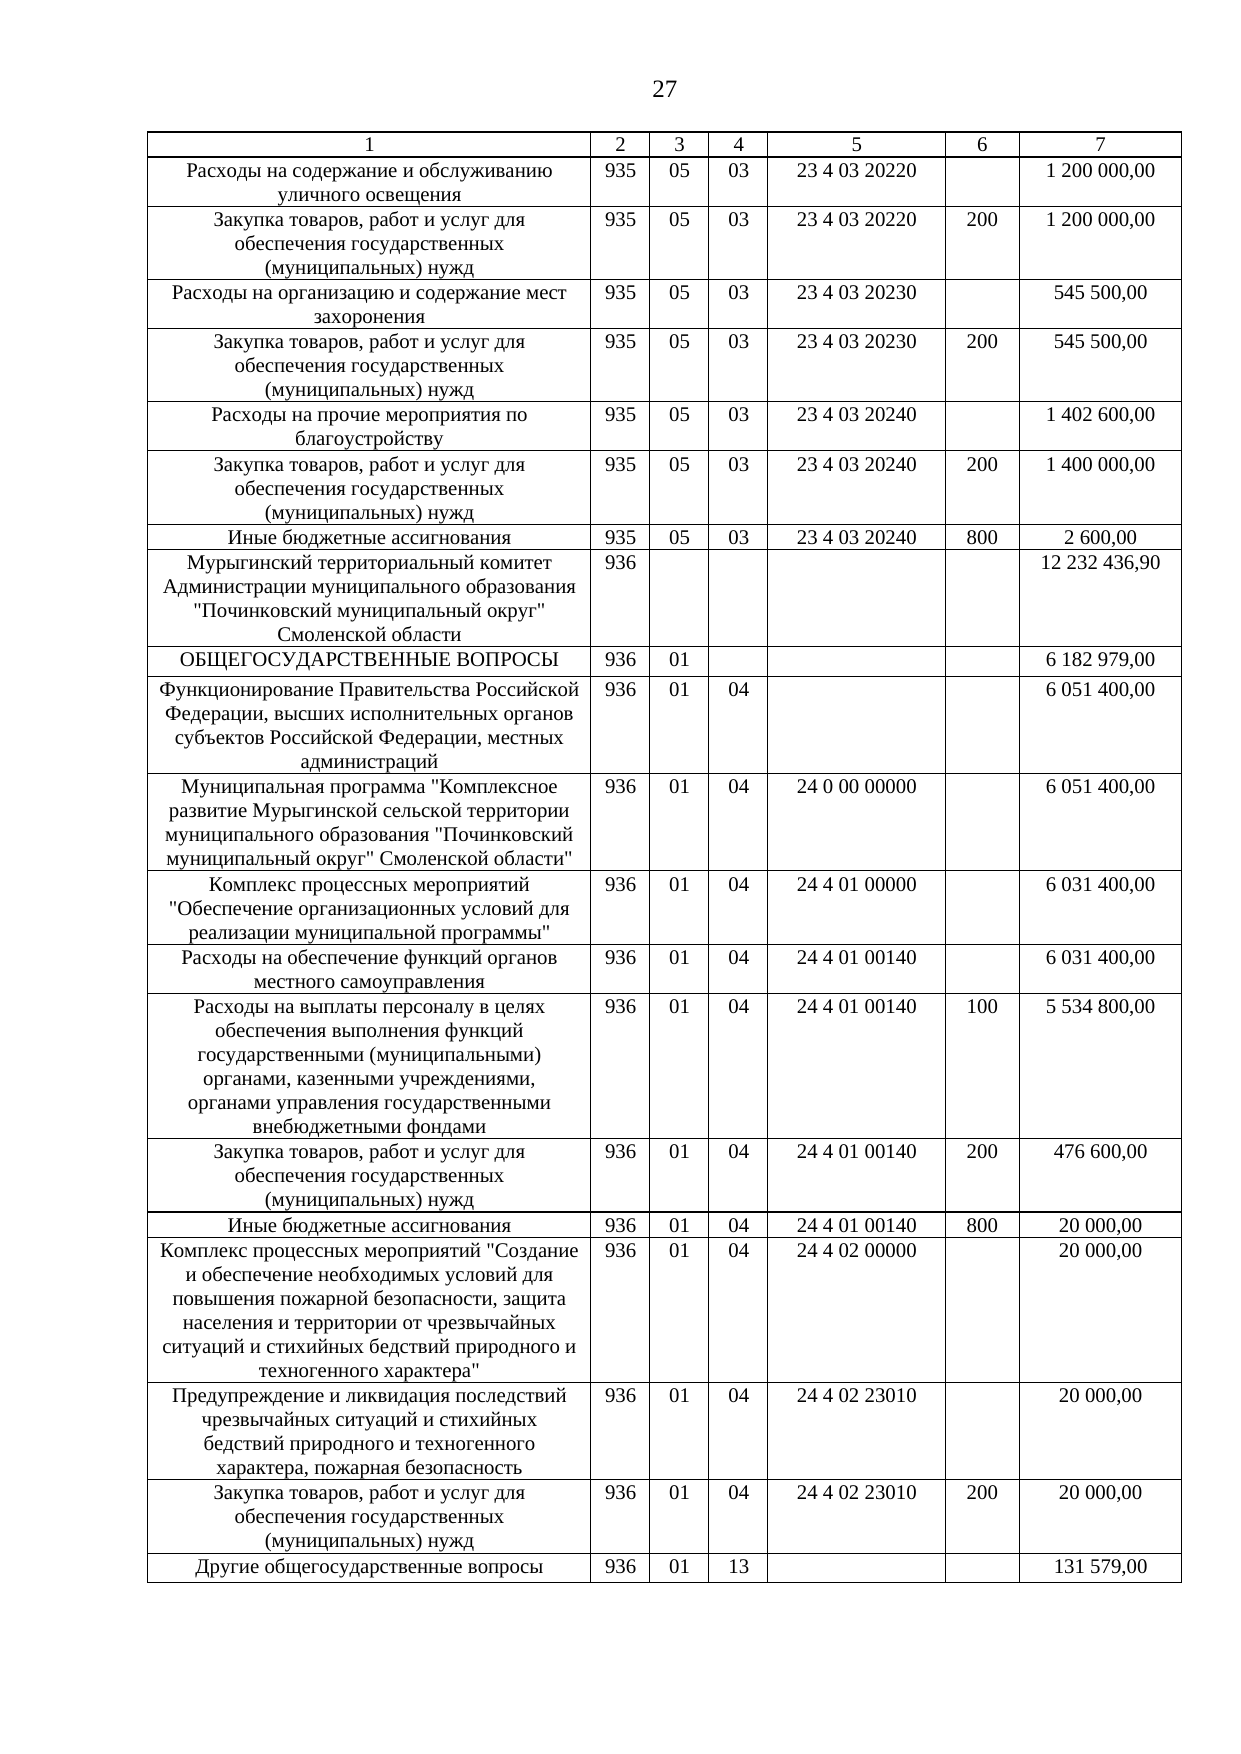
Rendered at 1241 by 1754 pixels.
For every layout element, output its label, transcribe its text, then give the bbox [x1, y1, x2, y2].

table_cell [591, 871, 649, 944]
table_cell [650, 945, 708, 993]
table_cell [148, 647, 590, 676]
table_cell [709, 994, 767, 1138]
table_header 1 [148, 133, 590, 156]
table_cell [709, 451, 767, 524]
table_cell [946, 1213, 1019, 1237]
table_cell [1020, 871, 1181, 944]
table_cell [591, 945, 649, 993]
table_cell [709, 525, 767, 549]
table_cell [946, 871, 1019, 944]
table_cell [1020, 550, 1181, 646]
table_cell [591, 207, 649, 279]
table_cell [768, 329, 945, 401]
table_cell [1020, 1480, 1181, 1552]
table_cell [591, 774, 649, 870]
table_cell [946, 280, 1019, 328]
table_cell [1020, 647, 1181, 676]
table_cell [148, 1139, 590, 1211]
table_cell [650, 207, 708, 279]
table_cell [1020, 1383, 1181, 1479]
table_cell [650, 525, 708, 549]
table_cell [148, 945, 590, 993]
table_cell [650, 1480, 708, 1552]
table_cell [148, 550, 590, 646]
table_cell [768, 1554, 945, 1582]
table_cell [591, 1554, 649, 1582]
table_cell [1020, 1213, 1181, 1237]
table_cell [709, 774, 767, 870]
table_header 4 [709, 133, 767, 156]
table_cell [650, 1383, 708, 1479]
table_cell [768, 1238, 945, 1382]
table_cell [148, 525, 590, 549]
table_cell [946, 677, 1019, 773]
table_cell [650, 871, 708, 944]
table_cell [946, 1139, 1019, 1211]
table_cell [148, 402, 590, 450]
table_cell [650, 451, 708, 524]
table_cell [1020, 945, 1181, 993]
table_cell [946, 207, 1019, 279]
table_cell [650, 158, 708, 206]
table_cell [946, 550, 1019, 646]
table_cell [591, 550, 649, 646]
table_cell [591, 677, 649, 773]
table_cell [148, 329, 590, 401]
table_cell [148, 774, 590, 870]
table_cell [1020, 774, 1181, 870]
table_header 3 [650, 133, 708, 156]
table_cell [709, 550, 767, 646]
table_header 6 [946, 133, 1019, 156]
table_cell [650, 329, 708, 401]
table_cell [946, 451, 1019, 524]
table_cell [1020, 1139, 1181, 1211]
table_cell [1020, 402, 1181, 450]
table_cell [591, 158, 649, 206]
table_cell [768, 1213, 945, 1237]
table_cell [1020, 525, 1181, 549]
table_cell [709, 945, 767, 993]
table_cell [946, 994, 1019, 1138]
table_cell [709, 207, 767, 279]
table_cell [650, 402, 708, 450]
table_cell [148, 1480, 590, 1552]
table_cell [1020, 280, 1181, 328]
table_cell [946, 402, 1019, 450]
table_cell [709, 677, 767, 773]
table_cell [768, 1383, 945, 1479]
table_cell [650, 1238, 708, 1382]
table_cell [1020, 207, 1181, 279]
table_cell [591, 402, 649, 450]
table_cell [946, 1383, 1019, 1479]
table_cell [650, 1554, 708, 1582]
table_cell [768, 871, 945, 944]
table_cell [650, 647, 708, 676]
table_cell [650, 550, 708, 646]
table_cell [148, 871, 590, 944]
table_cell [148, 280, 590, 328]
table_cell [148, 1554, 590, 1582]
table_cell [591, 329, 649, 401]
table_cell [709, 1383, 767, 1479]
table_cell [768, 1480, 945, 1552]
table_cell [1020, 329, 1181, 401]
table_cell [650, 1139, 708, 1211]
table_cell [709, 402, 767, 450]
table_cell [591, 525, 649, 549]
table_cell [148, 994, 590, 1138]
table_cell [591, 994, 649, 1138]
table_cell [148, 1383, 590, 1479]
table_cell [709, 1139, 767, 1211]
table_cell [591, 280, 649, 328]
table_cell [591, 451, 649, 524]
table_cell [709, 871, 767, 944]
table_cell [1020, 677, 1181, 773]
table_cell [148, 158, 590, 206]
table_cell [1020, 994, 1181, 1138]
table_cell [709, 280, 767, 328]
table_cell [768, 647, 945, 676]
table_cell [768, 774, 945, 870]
table_header 2 [591, 133, 649, 156]
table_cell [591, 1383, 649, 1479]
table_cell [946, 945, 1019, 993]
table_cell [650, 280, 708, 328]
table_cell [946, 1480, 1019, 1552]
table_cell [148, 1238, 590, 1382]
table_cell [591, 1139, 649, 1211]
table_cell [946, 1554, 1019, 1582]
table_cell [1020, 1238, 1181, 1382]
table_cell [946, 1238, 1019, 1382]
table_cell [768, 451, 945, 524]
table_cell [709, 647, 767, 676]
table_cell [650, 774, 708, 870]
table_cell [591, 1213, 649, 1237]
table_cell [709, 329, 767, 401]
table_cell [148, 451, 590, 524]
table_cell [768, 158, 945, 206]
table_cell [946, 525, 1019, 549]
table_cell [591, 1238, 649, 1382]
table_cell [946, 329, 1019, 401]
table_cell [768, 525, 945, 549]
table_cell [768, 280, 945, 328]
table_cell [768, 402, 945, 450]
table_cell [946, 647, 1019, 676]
table_header 5 [768, 133, 945, 156]
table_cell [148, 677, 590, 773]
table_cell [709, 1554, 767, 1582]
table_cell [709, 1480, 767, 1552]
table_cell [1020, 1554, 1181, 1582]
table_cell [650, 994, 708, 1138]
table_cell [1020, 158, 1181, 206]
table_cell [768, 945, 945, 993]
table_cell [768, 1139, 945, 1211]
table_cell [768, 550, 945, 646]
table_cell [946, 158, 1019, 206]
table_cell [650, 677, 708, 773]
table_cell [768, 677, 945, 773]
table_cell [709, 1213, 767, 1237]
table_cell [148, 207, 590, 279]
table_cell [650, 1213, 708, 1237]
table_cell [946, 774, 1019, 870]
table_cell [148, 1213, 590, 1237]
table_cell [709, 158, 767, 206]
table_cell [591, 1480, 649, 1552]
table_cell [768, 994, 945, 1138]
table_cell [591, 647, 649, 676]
table_header 7 [1020, 133, 1181, 156]
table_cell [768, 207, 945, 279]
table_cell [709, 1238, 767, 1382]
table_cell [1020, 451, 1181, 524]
